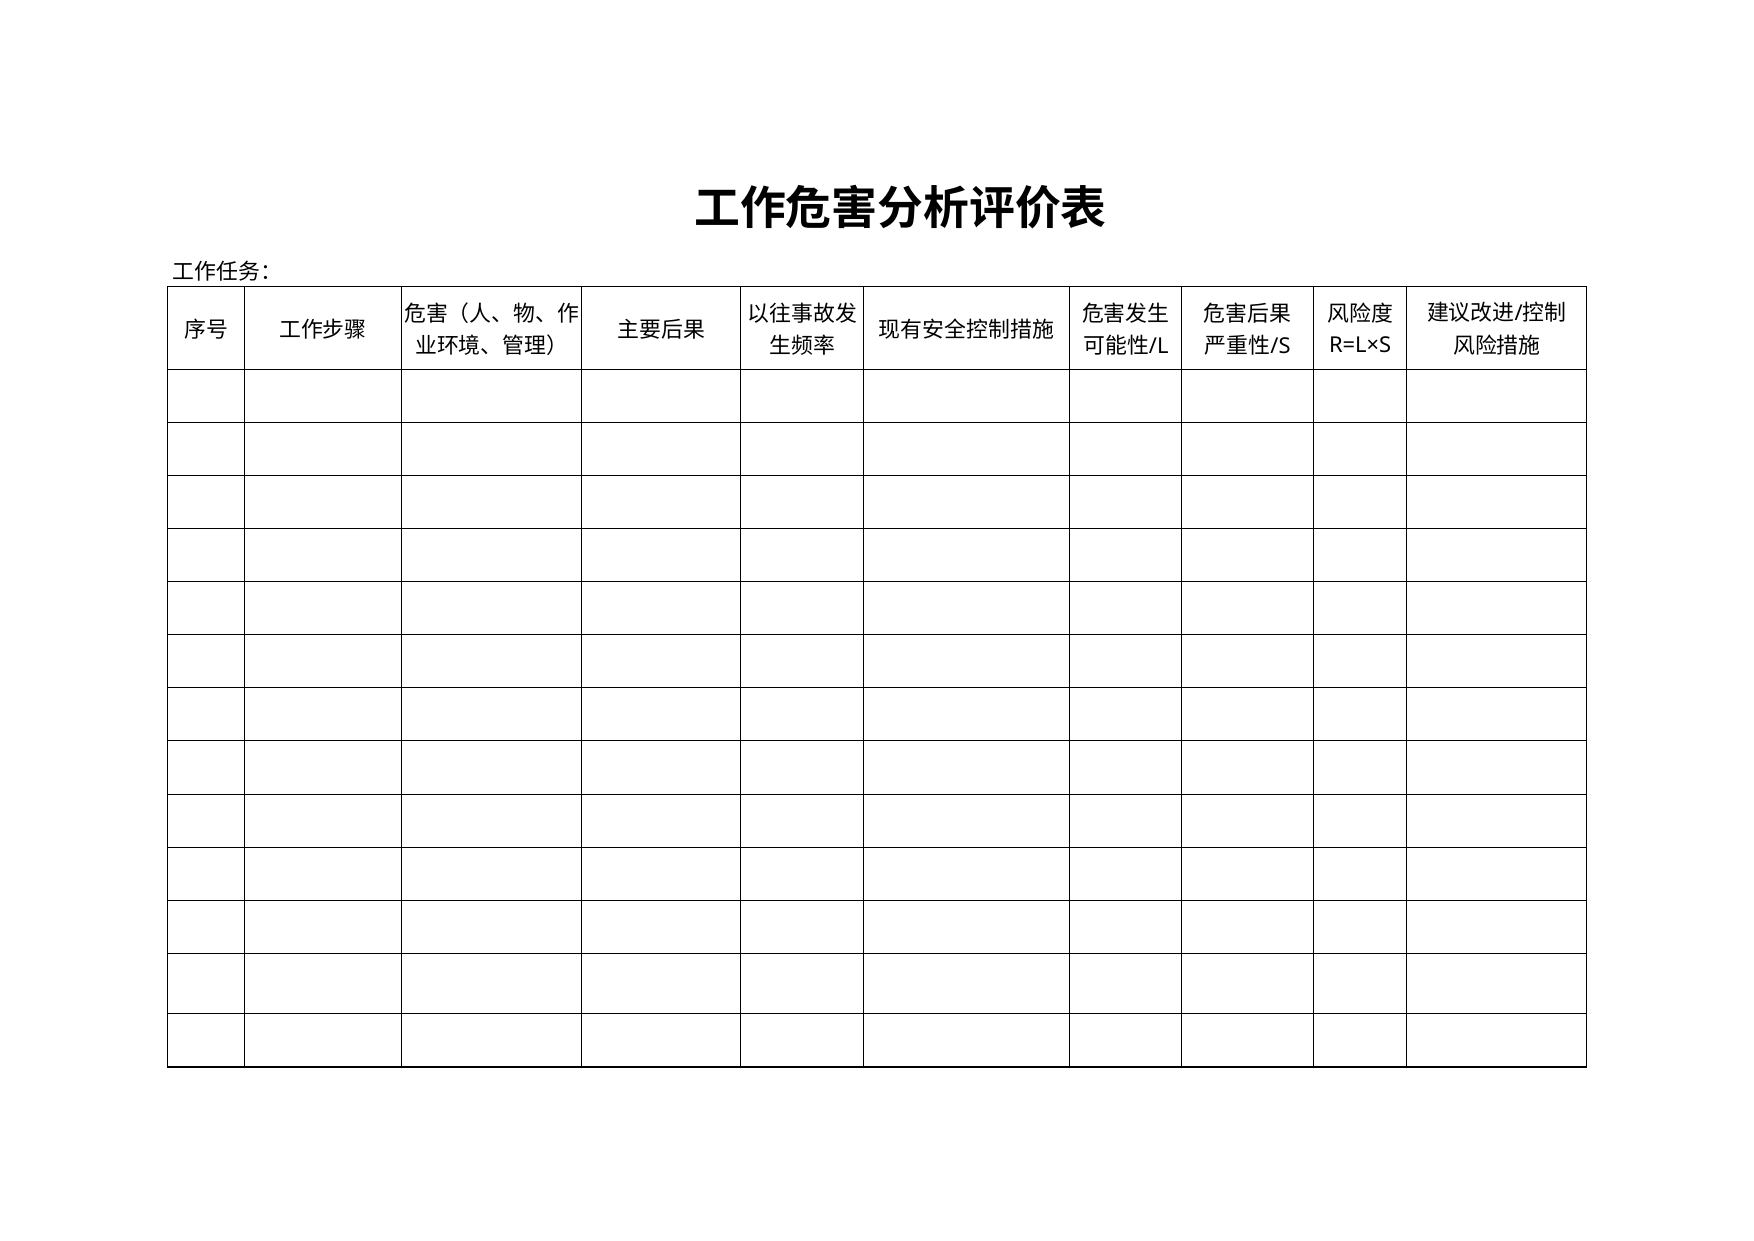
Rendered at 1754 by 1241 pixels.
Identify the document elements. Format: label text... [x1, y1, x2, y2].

table_cell [1314, 635, 1406, 687]
table_cell [1314, 688, 1406, 740]
table_cell [582, 529, 740, 581]
table_cell [402, 635, 581, 687]
table_cell [741, 423, 863, 475]
table_cell [741, 476, 863, 528]
table_cell [1407, 954, 1586, 1013]
table_cell [741, 741, 863, 793]
table_cell [864, 1014, 1069, 1066]
table_cell [402, 370, 581, 422]
table_header 危害发生 可能性/L [1070, 287, 1181, 368]
table_cell [1314, 1014, 1406, 1066]
table_cell [245, 635, 401, 687]
table_cell [1182, 529, 1313, 581]
table_cell [168, 529, 244, 581]
table_cell [864, 370, 1069, 422]
table_cell [582, 901, 740, 953]
table_cell [864, 795, 1069, 847]
table_cell [741, 901, 863, 953]
table_header 危害（人、物、作业环境、管理） [402, 287, 581, 368]
table_cell [402, 954, 581, 1013]
table_cell [1070, 1014, 1181, 1066]
table_cell [245, 741, 401, 793]
table_cell [245, 370, 401, 422]
table_cell [1182, 635, 1313, 687]
table_cell [864, 848, 1069, 900]
table_cell [864, 582, 1069, 634]
table_cell [1070, 423, 1181, 475]
table_cell [741, 635, 863, 687]
table_cell [1407, 848, 1586, 900]
table_cell [1407, 688, 1586, 740]
table_cell [1182, 795, 1313, 847]
table_header 建议改进/控制 风险措施 [1407, 287, 1586, 368]
table_header 工作步骤 [245, 287, 401, 368]
table_cell [168, 476, 244, 528]
table_cell [1407, 529, 1586, 581]
table_cell [1070, 795, 1181, 847]
table_cell [1182, 688, 1313, 740]
table_cell [1314, 954, 1406, 1013]
table_cell [741, 370, 863, 422]
table_cell [1182, 582, 1313, 634]
table_cell [582, 582, 740, 634]
table_cell [245, 476, 401, 528]
table_cell [1314, 370, 1406, 422]
table_cell [402, 476, 581, 528]
table_cell [245, 582, 401, 634]
table_cell [1314, 476, 1406, 528]
table_cell [1407, 901, 1586, 953]
table_cell [1314, 901, 1406, 953]
table_cell [1314, 741, 1406, 793]
table_header 危害后果 严重性/S [1182, 287, 1313, 368]
table_cell [402, 423, 581, 475]
table_cell [1314, 423, 1406, 475]
table_cell [402, 582, 581, 634]
table_cell [168, 582, 244, 634]
table_cell [582, 741, 740, 793]
table_cell [402, 795, 581, 847]
table_cell [402, 848, 581, 900]
table_cell [741, 582, 863, 634]
table_cell [1314, 582, 1406, 634]
table_cell [741, 848, 863, 900]
table_cell [582, 1014, 740, 1066]
table_cell [1070, 370, 1181, 422]
table_cell [864, 741, 1069, 793]
table_cell [168, 848, 244, 900]
table_header 风险度 R=L×S [1314, 287, 1406, 368]
table_cell [1314, 795, 1406, 847]
table_cell [1182, 741, 1313, 793]
table_cell [1070, 688, 1181, 740]
table_cell [864, 476, 1069, 528]
table_cell [741, 688, 863, 740]
table_cell [1314, 529, 1406, 581]
table_cell [168, 1014, 244, 1066]
table_cell [864, 635, 1069, 687]
table_cell [1182, 954, 1313, 1013]
table_header 现有安全控制措施 [864, 287, 1069, 368]
table_cell [168, 370, 244, 422]
table_cell [741, 795, 863, 847]
table_cell [582, 423, 740, 475]
table_cell [245, 688, 401, 740]
table_cell [402, 688, 581, 740]
table_cell [1182, 370, 1313, 422]
table_cell [582, 954, 740, 1013]
table_cell [1070, 741, 1181, 793]
table_cell [1407, 423, 1586, 475]
table_cell [741, 954, 863, 1013]
table_cell [582, 688, 740, 740]
table_cell [864, 423, 1069, 475]
table_cell [1070, 529, 1181, 581]
table_cell [168, 954, 244, 1013]
table_header 以往事故发生频率 [741, 287, 863, 368]
table_cell [1070, 476, 1181, 528]
table_cell [1070, 954, 1181, 1013]
table_cell [402, 1014, 581, 1066]
table_cell [168, 635, 244, 687]
table_cell [864, 901, 1069, 953]
table_cell [245, 423, 401, 475]
table_cell [168, 901, 244, 953]
table_cell [168, 795, 244, 847]
table_cell [864, 529, 1069, 581]
table_cell [864, 954, 1069, 1013]
table_cell [245, 1014, 401, 1066]
table_cell [582, 476, 740, 528]
table_cell [864, 688, 1069, 740]
table_cell [245, 795, 401, 847]
table_cell [582, 370, 740, 422]
table_cell [1407, 635, 1586, 687]
table_cell [402, 901, 581, 953]
table_cell [245, 529, 401, 581]
table_cell [1407, 741, 1586, 793]
table_cell [1407, 795, 1586, 847]
table_cell [1407, 1014, 1586, 1066]
table_cell [402, 741, 581, 793]
table_cell [1182, 476, 1313, 528]
text 工作任务： [85, 253, 1679, 286]
table_cell [1182, 848, 1313, 900]
table_cell [1070, 901, 1181, 953]
table_cell [168, 423, 244, 475]
table_cell [245, 901, 401, 953]
table_cell [1070, 635, 1181, 687]
table_cell [1070, 582, 1181, 634]
table_cell [1407, 370, 1586, 422]
table_cell [1407, 476, 1586, 528]
table_cell [741, 1014, 863, 1066]
table_cell [168, 741, 244, 793]
table_cell [1070, 848, 1181, 900]
text 工作危害分析评价表 [75, 156, 1725, 253]
table_header 主要后果 [582, 287, 740, 368]
table_cell [1182, 901, 1313, 953]
table_cell [1407, 582, 1586, 634]
table_cell [582, 848, 740, 900]
table_cell [168, 688, 244, 740]
table_cell [741, 529, 863, 581]
table_cell [245, 954, 401, 1013]
table_cell [1182, 423, 1313, 475]
table_cell [1182, 1014, 1313, 1066]
table_cell [582, 795, 740, 847]
table_cell [245, 848, 401, 900]
table_cell [402, 529, 581, 581]
table_cell [582, 635, 740, 687]
table_cell [1314, 848, 1406, 900]
table_header 序号 [168, 287, 244, 368]
